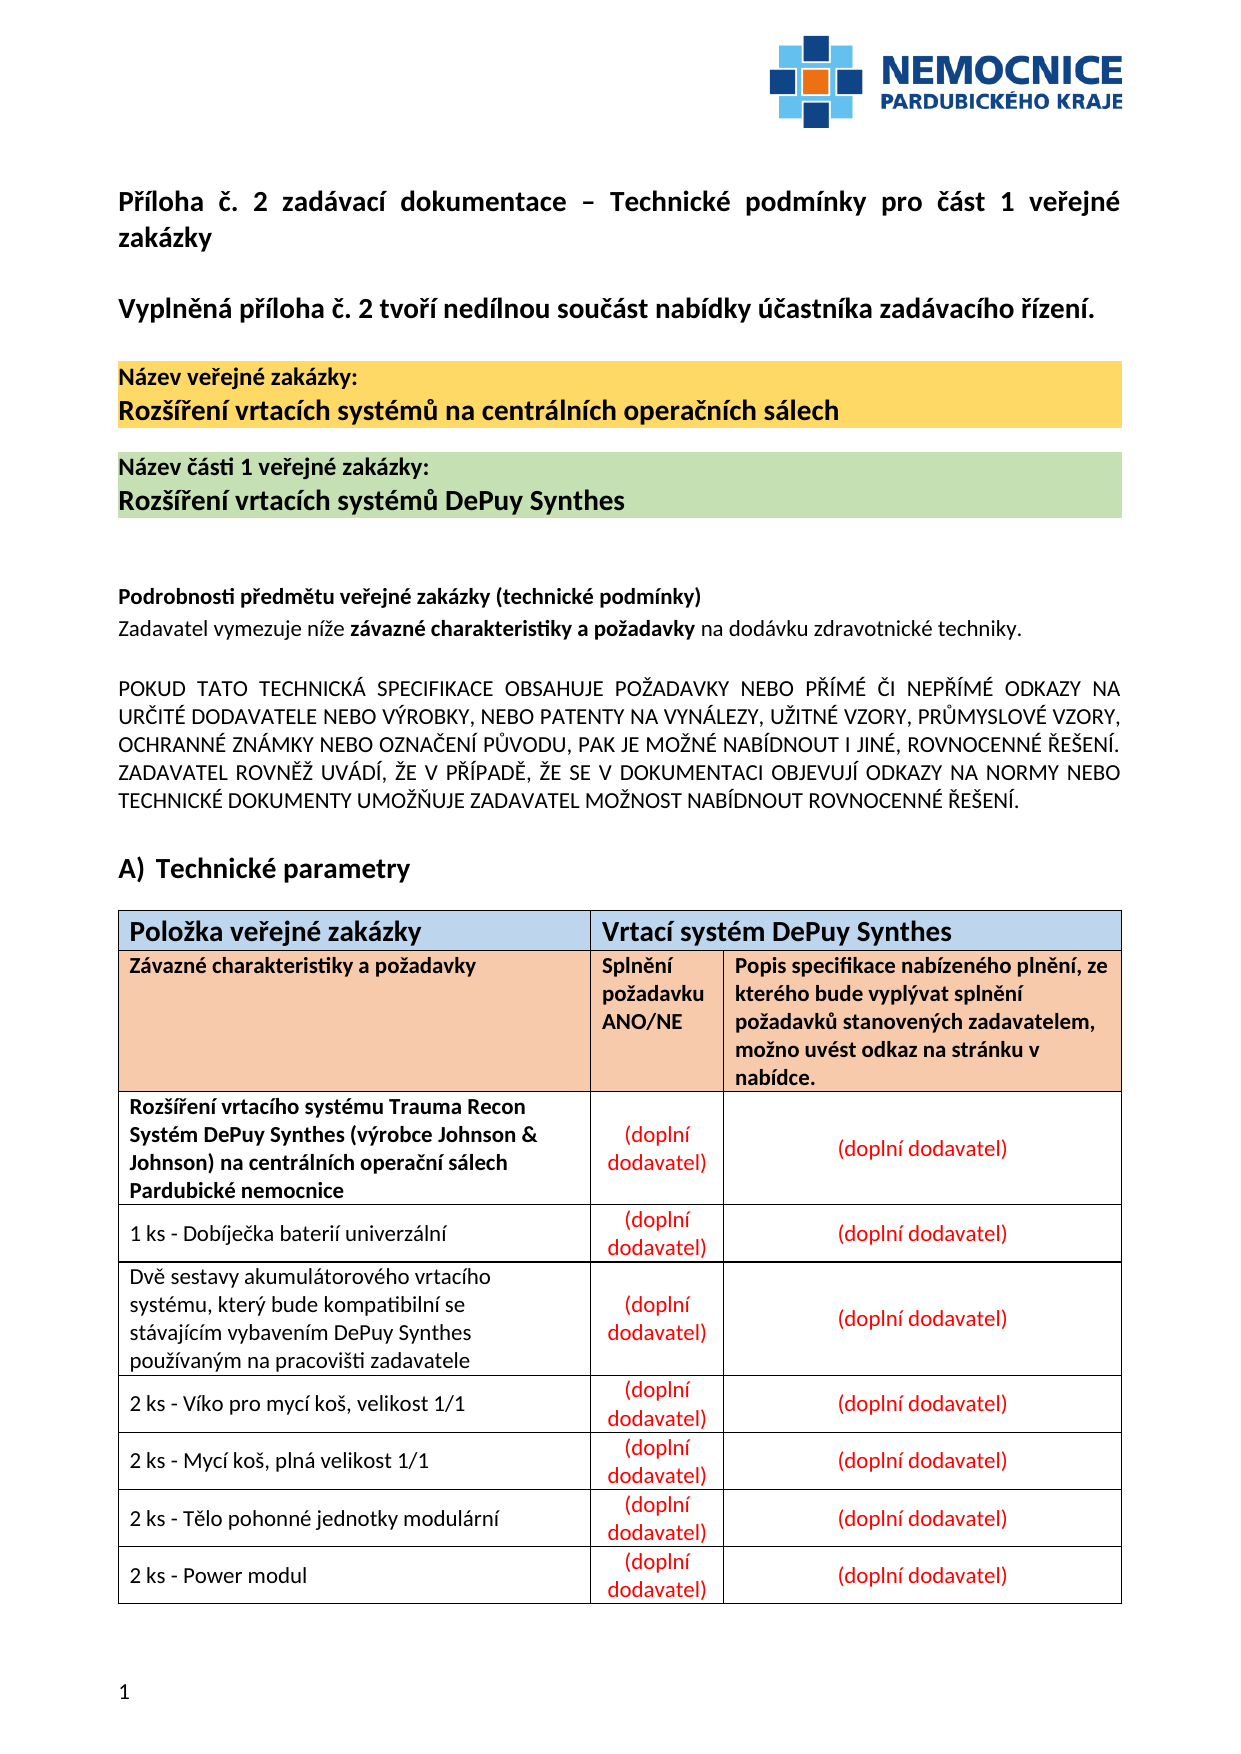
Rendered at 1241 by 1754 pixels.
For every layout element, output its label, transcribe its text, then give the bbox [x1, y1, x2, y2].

table_header Položka veřejné zakázky [119, 911, 590, 950]
table_cell Splnění požadavku ANO/NE [591, 951, 723, 1091]
table_cell (doplní dodavatel) [724, 1092, 1121, 1204]
text Název veřejné zakázky: [118, 361, 1122, 392]
subtitle Technické parametry [118, 850, 1122, 886]
text Zadavatel vymezuje níže závazné charakteristiky a požadavky na dodávku zdravotnické techniky. [118, 614, 1122, 642]
table_cell (doplní dodavatel) [724, 1490, 1121, 1546]
picture [768, 34, 1123, 129]
text Rozšíření vrtacích systémů DePuy Synthes [118, 482, 1122, 518]
table_cell (doplní dodavatel) [724, 1433, 1121, 1489]
table_cell Závazné charakteristiky a požadavky [119, 951, 590, 1091]
table_cell Dvě sestavy akumulátorového vrtacího systému, který bude kompatibilní se stávajícím vybavením DePuy Synthes používaným na pracovišti zadavatele [119, 1263, 590, 1374]
subtitle Rozšíření vrtacích systémů na centrálních operačních sálech [118, 392, 1122, 428]
table_cell (doplní dodavatel) [591, 1490, 723, 1546]
table_cell (doplní dodavatel) [591, 1433, 723, 1489]
table_cell (doplní dodavatel) [724, 1376, 1121, 1432]
table_cell (doplní dodavatel) [724, 1263, 1121, 1374]
table_cell 2 ks - Mycí koš, plná velikost 1/1 [119, 1433, 590, 1489]
table_header Vrtací systém DePuy Synthes [591, 911, 1121, 950]
table_cell (doplní dodavatel) [724, 1547, 1121, 1603]
text Název části 1 veřejné zakázky: [118, 452, 1122, 482]
text Vyplněná příloha č. 2 tvoří nedílnou součást nabídky účastníka zadávacího řízení. [118, 290, 1122, 326]
text POKUD TATO TECHNICKÁ SPECIFIKACE OBSAHUJE POŽADAVKY NEBO PŘÍMÉ ČI NEPŘÍMÉ ODKAZY NA URČITÉ DODAVATELE NEBO VÝROBKY, NEBO PATENTY NA VYNÁLEZY, UŽITNÉ VZORY, PRŮMYSLOVÉ VZORY, OCHRANNÉ ZNÁMKY NEBO OZNAČENÍ PŮVODU, PAK JE MOŽNÉ NABÍDNOUT I JINÉ, ROVNOCENNÉ ŘEŠENÍ. ZADAVATEL ROVNĚŽ UVÁDÍ, ŽE V PŘÍPADĚ, ŽE SE V DOKUMENTACI OBJEVUJÍ ODKAZY NA NORMY NEBO TECHNICKÉ DOKUMENTY UMOŽŇUJE ZADAVATEL MOŽNOST NABÍDNOUT ROVNOCENNÉ ŘEŠENÍ. [118, 674, 1122, 814]
text Příloha č. 2 zadávací dokumentace – Technické podmínky pro část 1 veřejné zakázky [118, 183, 1122, 254]
table_cell Popis specifikace nabízeného plnění, ze kterého bude vyplývat splnění požadavků stanovených zadavatelem, možno uvést odkaz na stránku v nabídce. [724, 951, 1121, 1091]
table_cell (doplní dodavatel) [591, 1205, 723, 1261]
table_cell (doplní dodavatel) [591, 1547, 723, 1603]
table_cell (doplní dodavatel) [591, 1376, 723, 1432]
table_cell 1 ks - Dobíječka baterií univerzální [119, 1205, 590, 1261]
table_cell Rozšíření vrtacího systému Trauma Recon Systém DePuy Synthes (výrobce Johnson & Johnson) na centrálních operační sálech Pardubické nemocnice [119, 1092, 590, 1204]
table_cell 2 ks - Víko pro mycí koš, velikost 1/1 [119, 1376, 590, 1432]
table_cell 2 ks - Tělo pohonné jednotky modulární [119, 1490, 590, 1546]
table_cell (doplní dodavatel) [591, 1263, 723, 1374]
table_cell (doplní dodavatel) [724, 1205, 1121, 1261]
table_cell (doplní dodavatel) [591, 1092, 723, 1204]
text Podrobnosti předmětu veřejné zakázky (technické podmínky) [118, 582, 1122, 610]
table_cell 2 ks - Power modul [119, 1547, 590, 1603]
